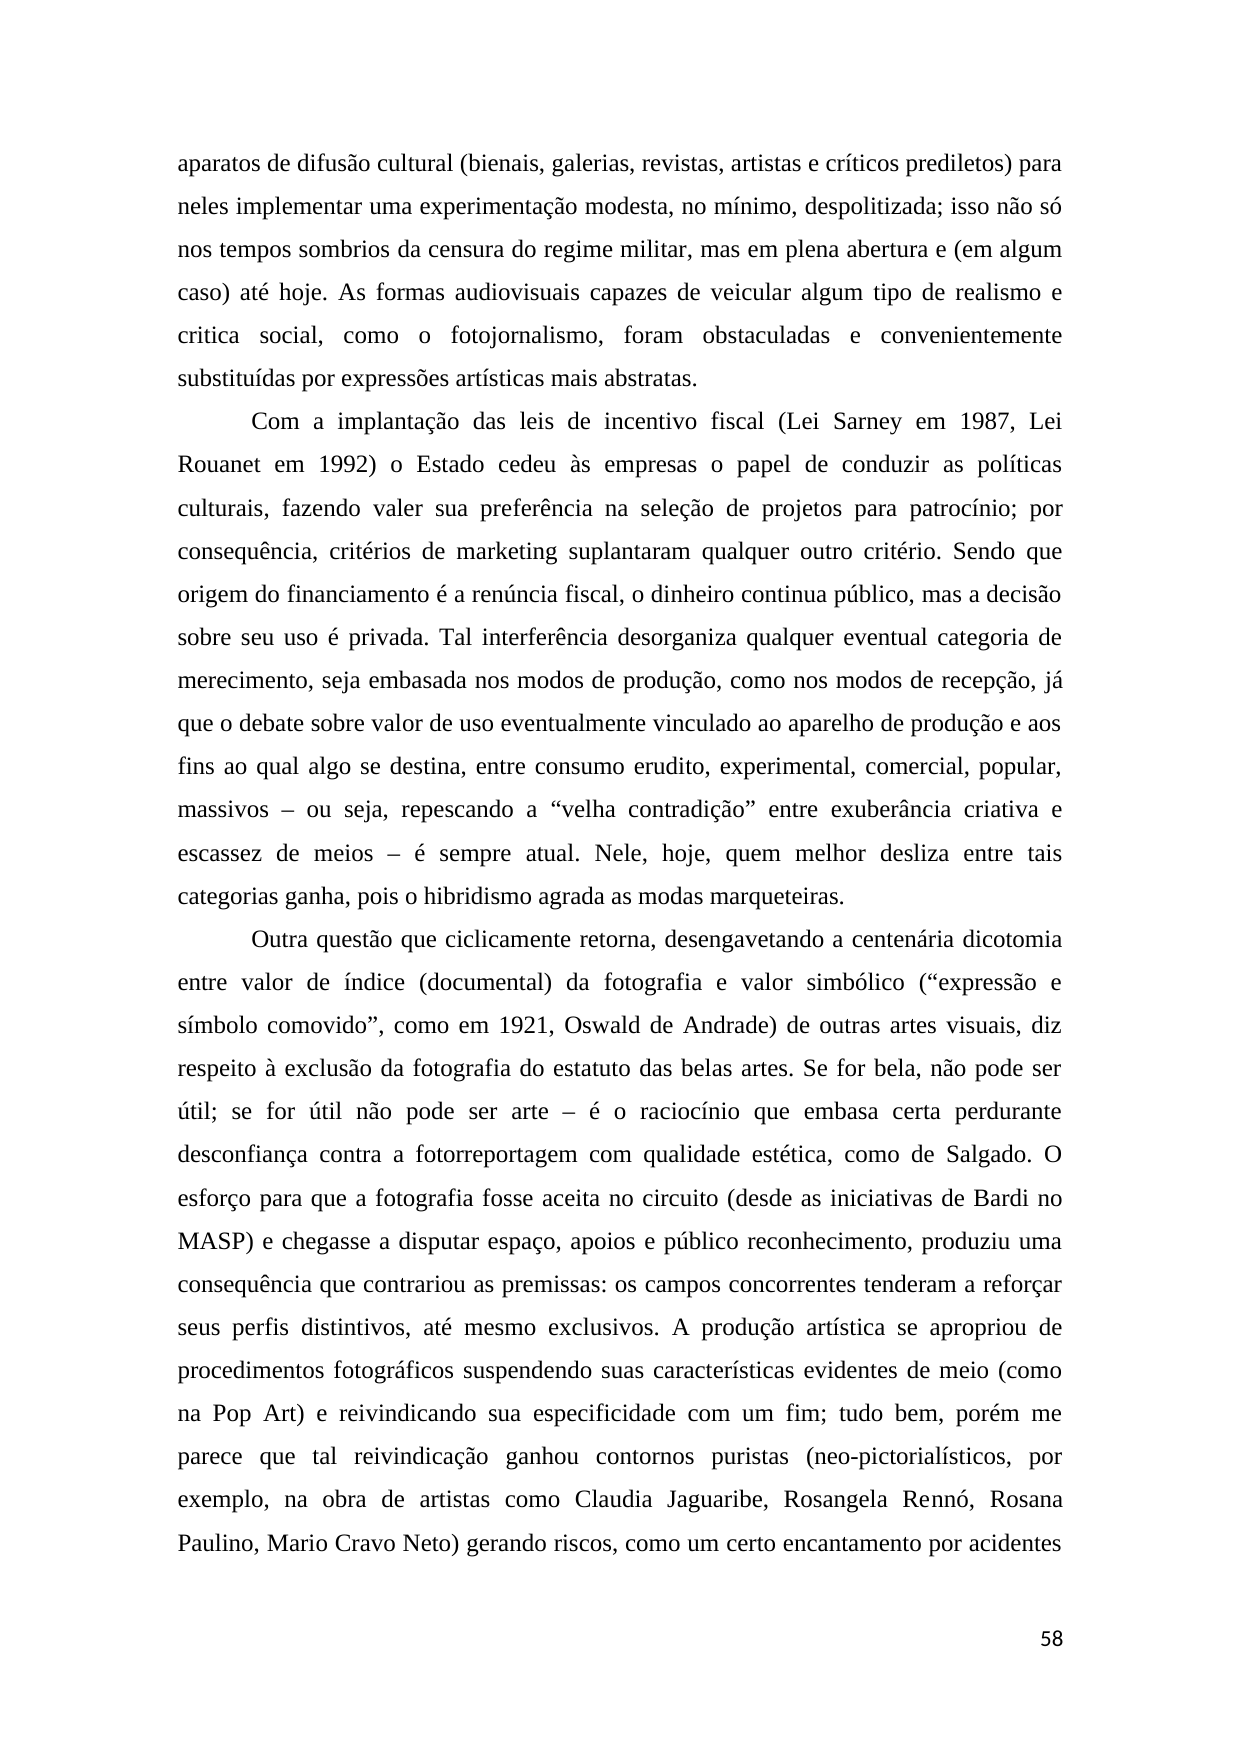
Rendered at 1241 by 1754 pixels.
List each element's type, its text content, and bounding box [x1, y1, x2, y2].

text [177, 148, 1063, 392]
text Com a implantação das leis de incentivo fiscal (Lei Sarney em 1987, Lei Rouanet em 1992) o Estado cedeu às empresas o papel de conduzir as políticas culturais, fazendo valer sua preferência na seleção de projetos para patrocínio; por consequência, critérios de marketing suplantaram qualquer outro critério. Sendo que origem do financiamento é a renúncia fiscal, o dinheiro continua público, mas a decisão sobre seu uso é privada. Tal interferência desorganiza qualquer eventual categoria de merecimento, seja embasada nos modos de produção, como nos modos de recepção, já que o debate sobre valor de uso eventualmente vinculado ao aparelho de produção e aos fins ao qual algo se destina, entre consumo erudito, experimental, comercial, popular, massivos – ou seja, repescando a “velha contradição” entre exuberância criativa e escassez de meios – é sempre atual. Nele, hoje, quem melhor desliza entre tais categorias ganha, pois o hibridismo agrada as modas marqueteiras. [177, 406, 1063, 909]
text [177, 924, 1063, 1556]
